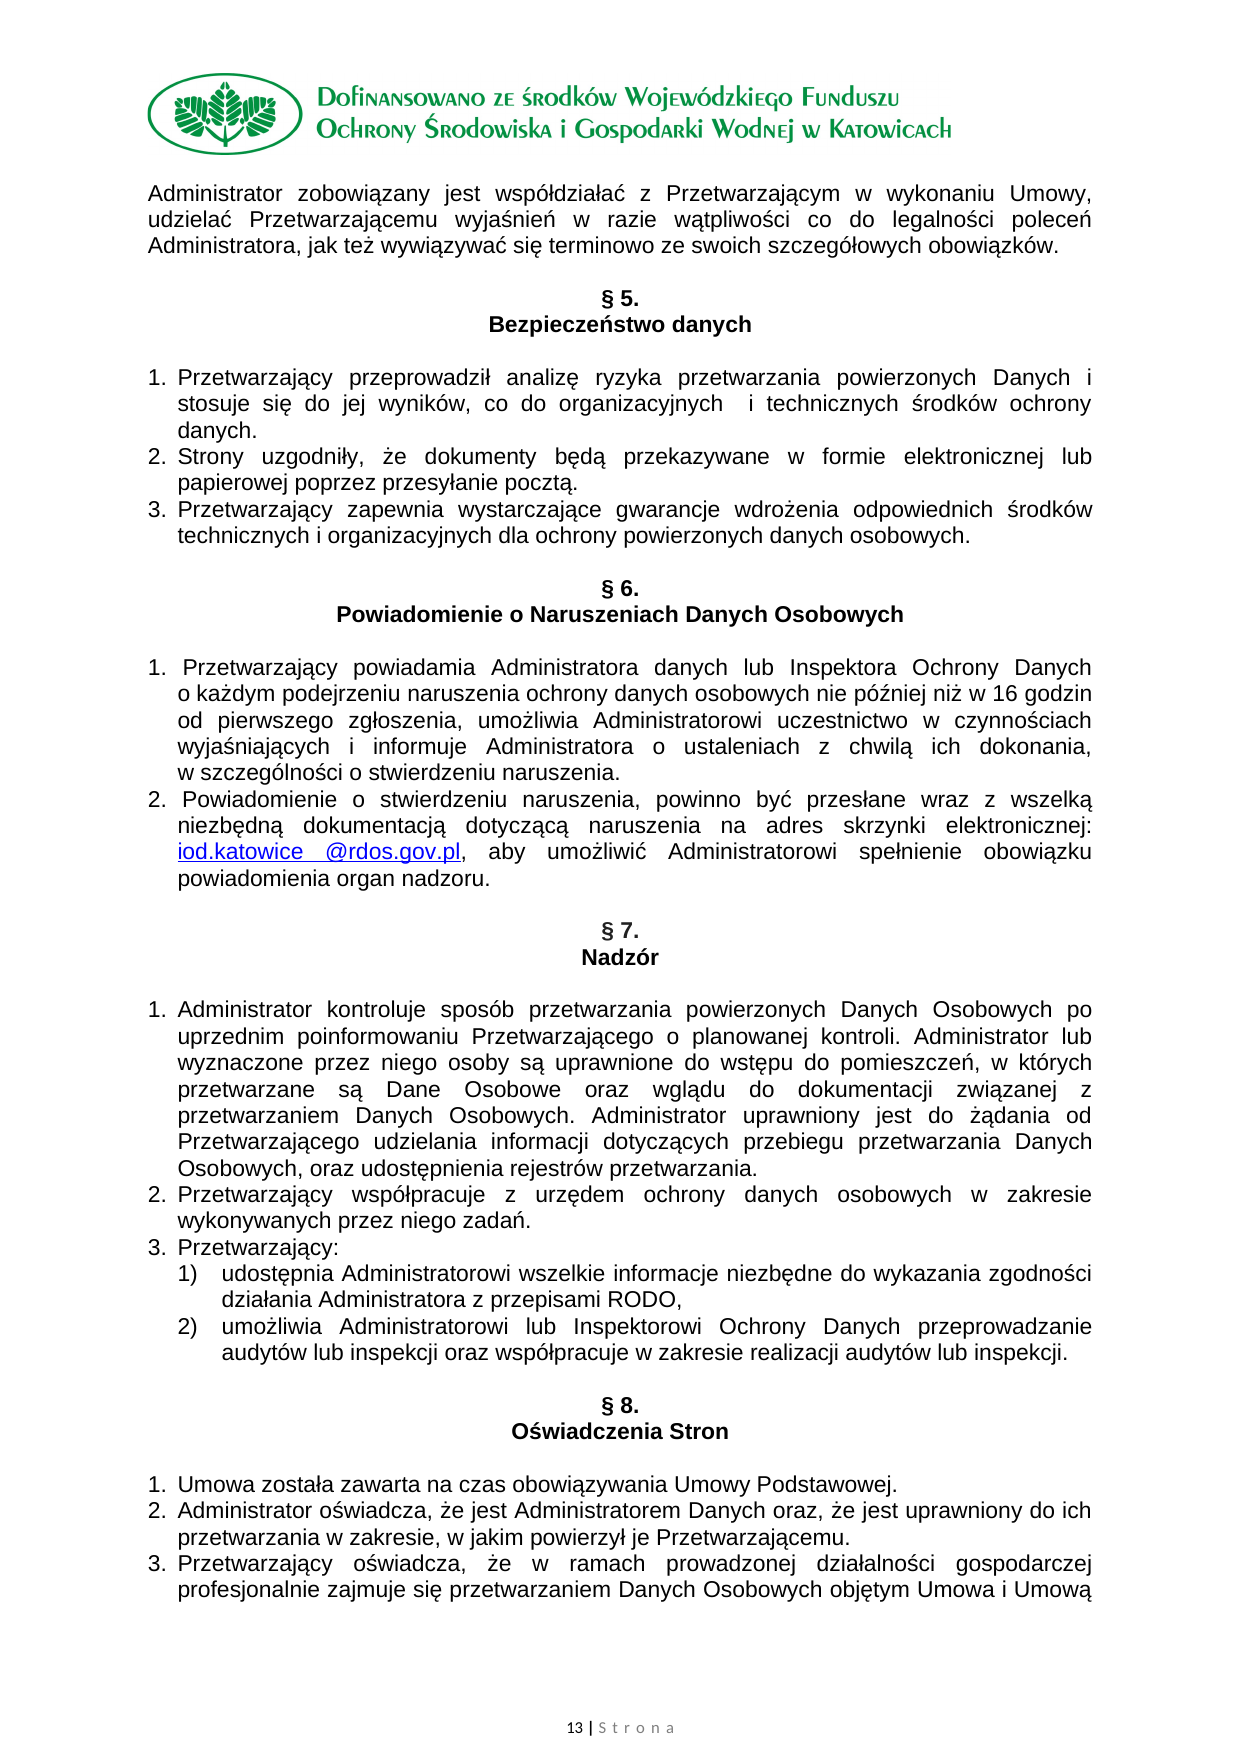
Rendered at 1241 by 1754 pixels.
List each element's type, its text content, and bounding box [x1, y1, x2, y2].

list umożliwia Administratorowi lub Inspektorowi Ochrony Danych przeprowadzanie audytów lub inspekcji oraz współpracuje w zakresie realizacji audytów lub inspekcji. [177, 1313, 1093, 1365]
list Strony uzgodniły, że dokumenty będą przekazywane w formie elektronicznej lub papierowej poprzez przesyłanie pocztą. [148, 443, 1093, 496]
list Przetwarzający zapewnia wystarczające gwarancje wdrożenia odpowiednich środków technicznych i organizacyjnych dla ochrony powierzonych danych osobowych. [148, 496, 1093, 548]
list Umowa została zawarta na czas obowiązywania Umowy Podstawowej. [148, 1471, 1093, 1497]
text § 6. [148, 575, 1093, 601]
text § 8. [148, 1392, 1093, 1418]
text § 7. [148, 917, 1093, 944]
text Powiadomienie o Naruszeniach Danych Osobowych [148, 601, 1093, 627]
text Administrator zobowiązany jest współdziałać z Przetwarzającym w wykonaniu Umowy, udzielać Przetwarzającemu wyjaśnień w razie wątpliwości co do legalności poleceń Administratora, jak też wywiązywać się terminowo ze swoich szczegółowych obowiązków. [148, 179, 1093, 258]
picture [147, 73, 951, 155]
list Administrator kontroluje sposób przetwarzania powierzonych Danych Osobowych po uprzednim poinformowaniu Przetwarzającego o planowanej kontroli. Administrator lub wyznaczone przez niego osoby są uprawnione do wstępu do pomieszczeń, w których przetwarzane są Dane Osobowe oraz wglądu do dokumentacji związanej z przetwarzaniem Danych Osobowych. Administrator uprawniony jest do żądania od Przetwarzającego udzielania informacji dotyczących przebiegu przetwarzania Danych Osobowych, oraz udostępnienia rejestrów przetwarzania. [148, 996, 1093, 1181]
list Przetwarzający przeprowadził analizę ryzyka przetwarzania powierzonych Danych i stosuje się do jej wyników, co do organizacyjnych i technicznych środków ochrony danych. [148, 364, 1093, 443]
list Przetwarzający: [148, 1234, 1093, 1260]
text Oświadczenia Stron [148, 1418, 1093, 1444]
text 2. Powiadomienie o stwierdzeniu naruszenia, powinno być przesłane wraz z wszelką niezbędną dokumentacją dotyczącą naruszenia na adres skrzynki elektronicznej: iod.katowice @rdos.gov.pl, aby umożliwić Administratorowi spełnienie obowiązku powiadomienia organ nadzoru. [148, 786, 1093, 891]
list Administrator oświadcza, że jest Administratorem Danych oraz, że jest uprawniony do ich przetwarzania w zakresie, w jakim powierzył je Przetwarzającemu. [148, 1497, 1093, 1550]
text Nadzór [148, 944, 1093, 970]
text § 5. [148, 285, 1093, 311]
list Przetwarzający współpracuje z urzędem ochrony danych osobowych w zakresie wykonywanych przez niego zadań. [148, 1181, 1093, 1234]
text 1. Przetwarzający powiadamia Administratora danych lub Inspektora Ochrony Danych o każdym podejrzeniu naruszenia ochrony danych osobowych nie później niż w 16 godzin od pierwszego zgłoszenia, umożliwia Administratorowi uczestnictwo w czynnościach wyjaśniających i informuje Administratora o ustaleniach z chwilą ich dokonania, w szczególności o stwierdzeniu naruszenia. [148, 654, 1093, 786]
list udostępnia Administratorowi wszelkie informacje niezbędne do wykazania zgodności działania Administratora z przepisami RODO, [177, 1260, 1093, 1313]
text Bezpieczeństwo danych [148, 311, 1093, 338]
